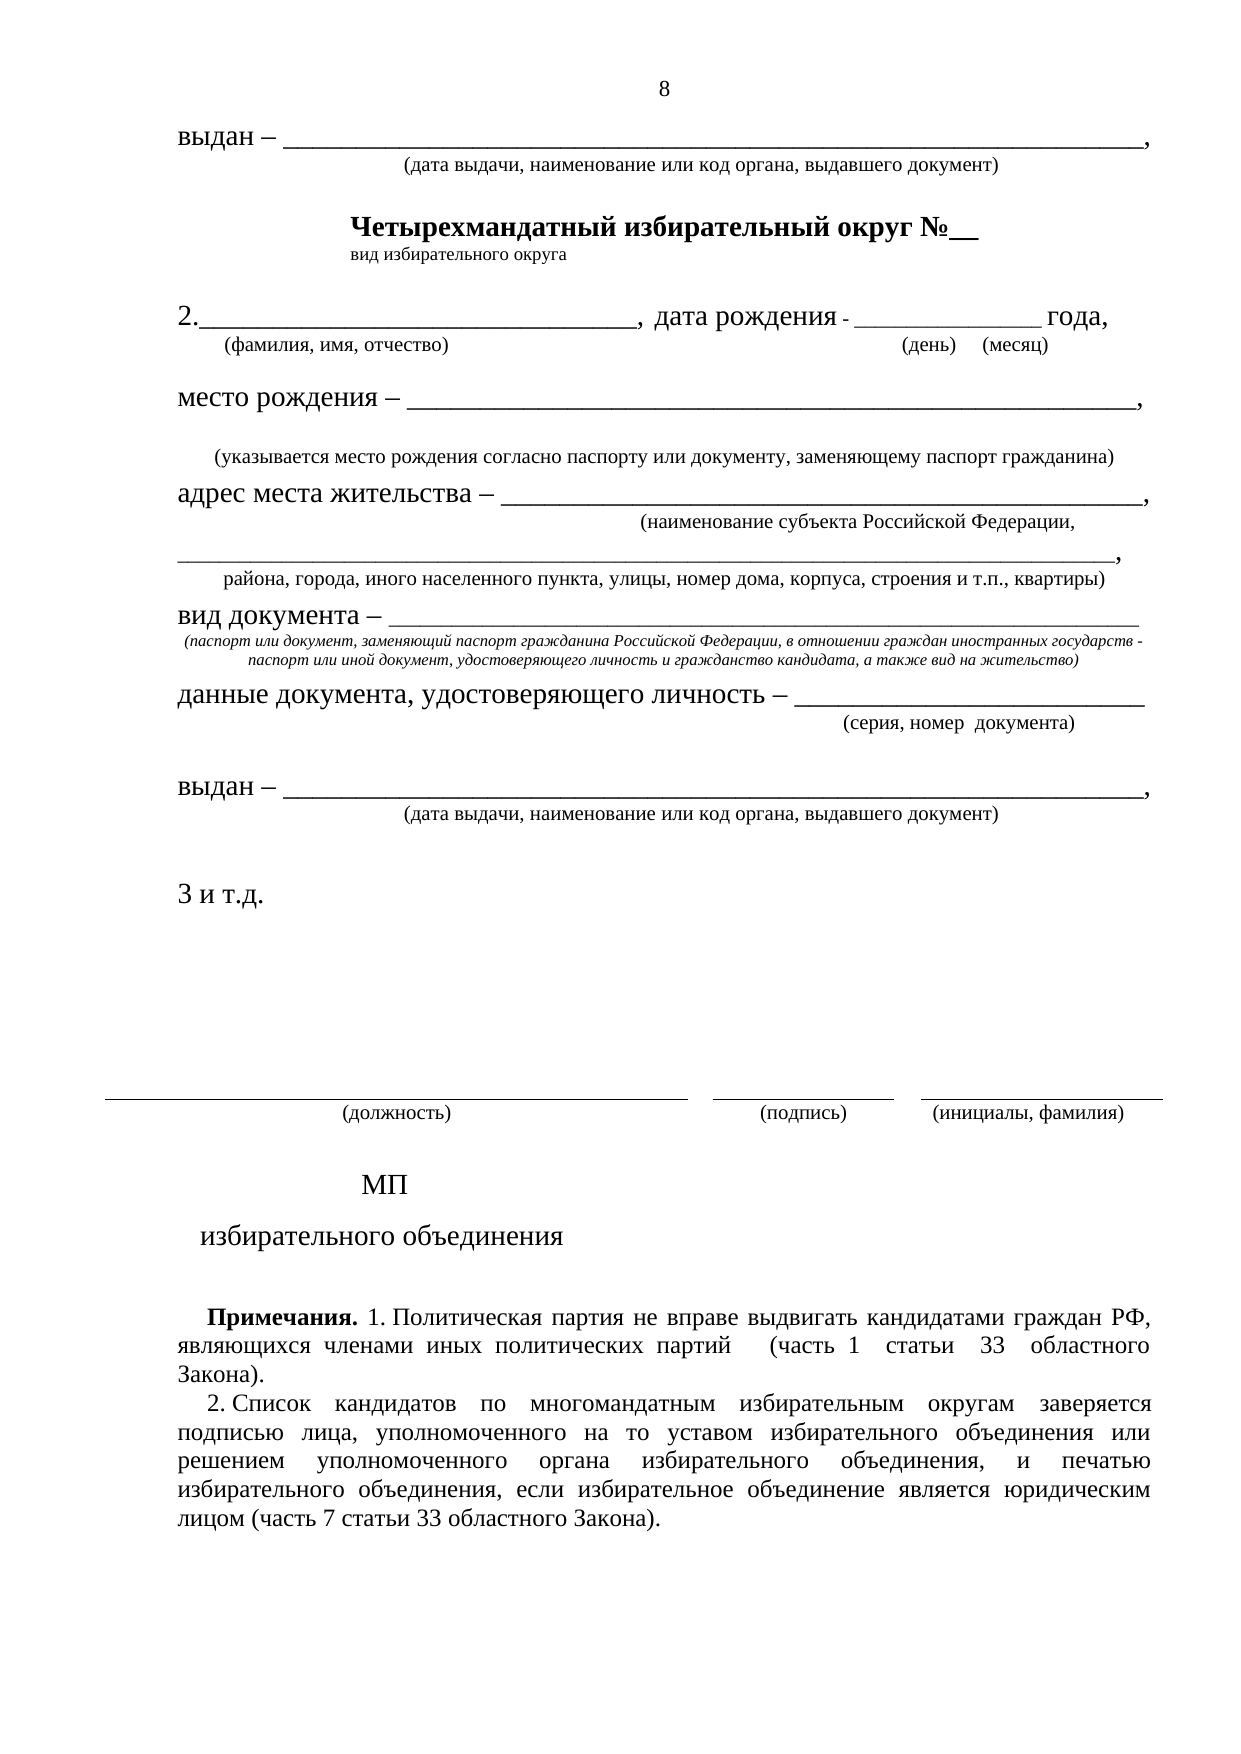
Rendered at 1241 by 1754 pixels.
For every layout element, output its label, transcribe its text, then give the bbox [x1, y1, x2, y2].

table_header МП избирательного объединения [189, 1168, 717, 1266]
text (паспорт или документ, заменяющий паспорт гражданина Российской Федерации, в отношении граждан иностранных государств - паспорт или иной документ, удостоверяющего личность и гражданство кандидата, а также вид на жительство) [177, 631, 1152, 669]
text (серия, номер документа) [693, 710, 1152, 734]
text (фамилия, имя, отчество) (день) (месяц) [177, 331, 1152, 356]
text место рождения – __________________________________________________, [177, 379, 1152, 444]
text __________________________________________________________________________________________, [177, 533, 1152, 566]
text 2. Список кандидатов по многомандатным избирательным округам заверяется подписью лица, уполномоченного на то уставом избирательного объединения или решением уполномоченного органа избирательного объединения, и печатью избирательного объединения, если избирательное объединение является юридическим лицом (часть 7 статьи 33 областного Закона). [177, 1388, 1152, 1532]
text данные документа, удостоверяющего личность – ________________________ [177, 677, 1152, 710]
text (указывается место рождения согласно паспорту или документу, заменяющему паспорт гражданина) [177, 444, 1152, 468]
text (дата выдачи, наименование или код органа, выдавшего документ) [251, 152, 1152, 176]
text вид документа – ________________________________________________________________________ [177, 597, 1152, 631]
text выдан – ___________________________________________________________, [177, 768, 1152, 801]
text 3 и т.д. [177, 876, 1152, 909]
text района, города, иного населенного пункта, улицы, номер дома, корпуса, строения и т.п., квартиры) [177, 566, 1152, 590]
text выдан – ___________________________________________________________, [177, 118, 1152, 152]
text вид избирательного округа [177, 243, 1152, 264]
text (дата выдачи, наименование или код органа, выдавшего документ) [251, 801, 1152, 825]
text адрес места жительства – ____________________________________________, [177, 475, 1152, 508]
table_header [94, 1027, 1163, 1139]
text Примечания. 1. Политическая партия не вправе выдвигать кандидатами граждан РФ, являющихся членами иных политических партий (часть 1 статьи 33 областного Закона). [177, 1302, 1152, 1388]
text Четырехмандатный избирательный округ №__ [177, 209, 1152, 243]
text 2.______________________________, дата рождения - __________________ года, [177, 298, 1152, 331]
text (наименование субъекта Российской Федерации, [432, 508, 1152, 533]
